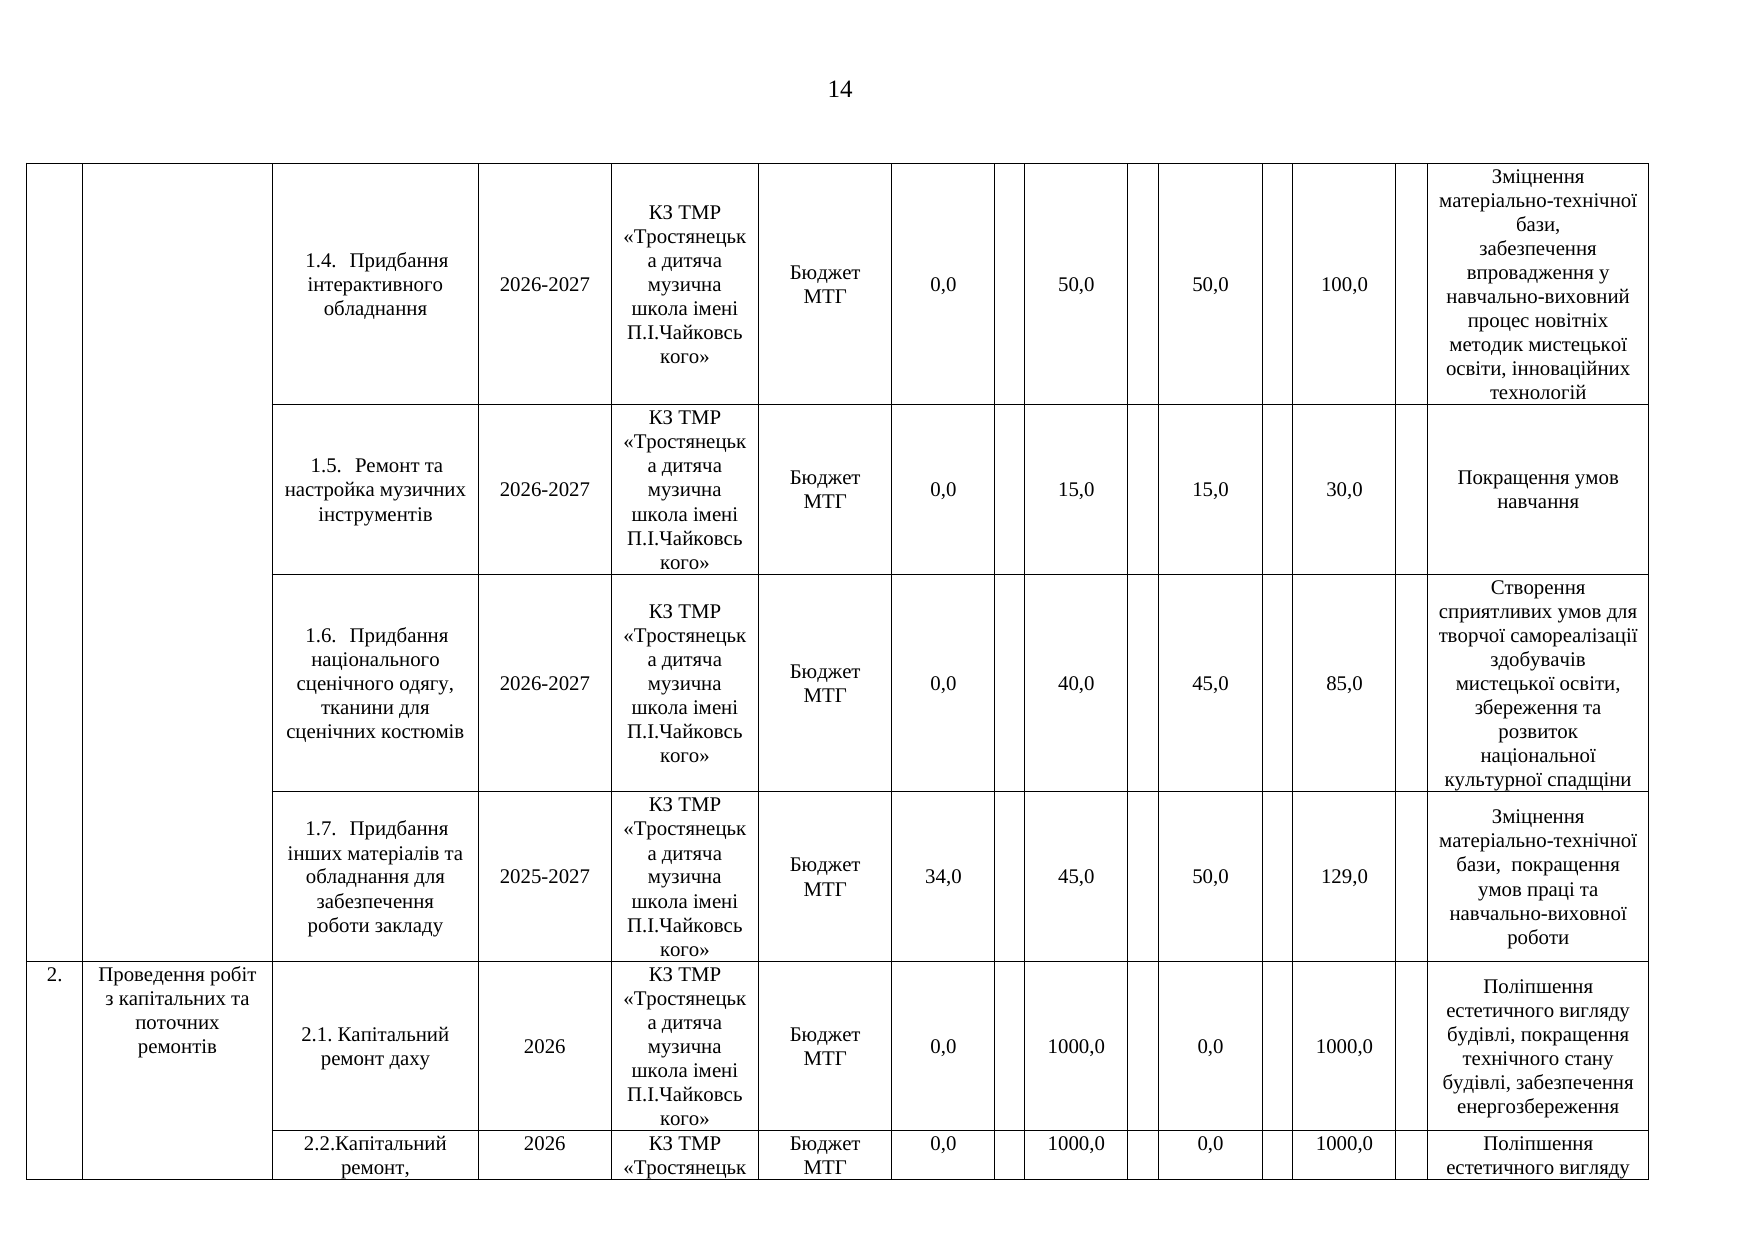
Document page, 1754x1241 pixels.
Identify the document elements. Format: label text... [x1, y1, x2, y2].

table_cell 30,0 [1293, 405, 1395, 574]
table_cell Бюджет МТГ [759, 792, 891, 961]
table_cell 0,0 [892, 1131, 994, 1179]
table_cell [1263, 164, 1292, 404]
table_cell [995, 405, 1024, 574]
table_cell Поліпшення естетичного вигляду будівлі, покращення технічного стану будівлі, забезпечення енергозбереження [1428, 962, 1648, 1130]
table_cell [612, 1131, 758, 1179]
table_cell [1128, 1131, 1158, 1179]
table_cell 45,0 [1159, 575, 1262, 791]
table_cell 0,0 [892, 962, 994, 1130]
table_cell 2026-2027 [479, 164, 611, 404]
table_cell 1000,0 [1025, 1131, 1127, 1179]
table_cell КЗ ТМР «Тростянецька дитяча музична школа імені П.І.Чайковського» [612, 792, 758, 961]
table_cell Бюджет МТГ [759, 962, 891, 1130]
table_cell Зміцнення матеріально-технічної бази, забезпечення впровадження у навчально-виховний процес новітніх методик мистецької освіти, інноваційних технологій [1428, 164, 1648, 404]
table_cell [273, 1131, 478, 1179]
table_cell 1000,0 [1293, 962, 1395, 1130]
table_cell 85,0 [1293, 575, 1395, 791]
table_cell Ремонт та настройка музичних інструментів [273, 405, 478, 574]
table_cell [1128, 164, 1158, 404]
table_cell 15,0 [1159, 405, 1262, 574]
table_cell [1263, 1131, 1292, 1179]
table_cell 50,0 [1159, 792, 1262, 961]
table_cell [1128, 405, 1158, 574]
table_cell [612, 164, 758, 404]
table_cell 50,0 [1025, 164, 1127, 404]
table_cell КЗ ТМР «Тростянецька дитяча музична школа імені П.І.Чайковського» [612, 405, 758, 574]
table_cell [1396, 792, 1427, 961]
table_cell Проведення робіт з капітальних та поточних ремонтів [83, 962, 272, 1179]
table_cell 129,0 [1293, 792, 1395, 961]
table_cell [995, 575, 1024, 791]
table_cell 2026-2027 [479, 575, 611, 791]
table_cell 0,0 [1159, 1131, 1262, 1179]
table_cell Бюджет МТГ [759, 575, 891, 791]
table_cell [1128, 962, 1158, 1130]
table_cell Бюджет МТГ [759, 1131, 891, 1179]
table_cell 45,0 [1025, 792, 1127, 961]
table_cell 2026-2027 [479, 405, 611, 574]
table_cell [1396, 575, 1427, 791]
table_cell Створення сприятливих умов для творчої самореалізації здобувачів мистецької освіти, збереження та розвиток національної культурної спадщіни [1428, 575, 1648, 791]
table_cell 0,0 [892, 164, 994, 404]
table_cell 1000,0 [1293, 1131, 1395, 1179]
table_cell 100,0 [1293, 164, 1395, 404]
table_cell [1263, 962, 1292, 1130]
table_cell 50,0 [1159, 164, 1262, 404]
table_cell [995, 1131, 1024, 1179]
table_cell 0,0 [892, 575, 994, 791]
table_cell Придбання національного сценічного одягу, тканини для сценічних костюмів [273, 575, 478, 791]
table_cell [1263, 405, 1292, 574]
table_cell Бюджет МТГ [759, 164, 891, 404]
table_cell 2026 [479, 962, 611, 1130]
table_cell 40,0 [1025, 575, 1127, 791]
table_cell Покращення умов навчання [1428, 405, 1648, 574]
table_cell 2. [27, 962, 82, 1179]
table_cell [1396, 1131, 1427, 1179]
table_cell 0,0 [1159, 962, 1262, 1130]
table_cell 2025-2027 [479, 792, 611, 961]
table_cell [1263, 792, 1292, 961]
table_cell 2.1. Капітальний ремонт даху [273, 962, 478, 1130]
table_cell [1128, 792, 1158, 961]
table_cell [1263, 575, 1292, 791]
table_cell Зміцнення матеріально-технічної бази, покращення умов праці та навчально-виховної роботи [1428, 792, 1648, 961]
table_cell [1396, 164, 1427, 404]
table_cell 15,0 [1025, 405, 1127, 574]
table_cell Бюджет МТГ [759, 405, 891, 574]
table_cell [995, 962, 1024, 1130]
table_cell 34,0 [892, 792, 994, 961]
table_cell [995, 792, 1024, 961]
table_cell [1128, 575, 1158, 791]
table_cell Придбання інтерактивного обладнання [273, 164, 478, 404]
table_cell [995, 164, 1024, 404]
table_cell 1000,0 [1025, 962, 1127, 1130]
table_cell 2026 [479, 1131, 611, 1179]
table_cell [1396, 962, 1427, 1130]
table_cell КЗ ТМР «Тростянецька дитяча музична школа імені П.І.Чайковського» [612, 962, 758, 1130]
table_cell [1396, 405, 1427, 574]
table_cell КЗ ТМР «Тростянецька дитяча музична школа імені П.І.Чайковського» [612, 575, 758, 791]
table_cell Придбання інших матеріалів та обладнання для забезпечення роботи закладу [273, 792, 478, 961]
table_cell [1428, 1131, 1648, 1179]
table_cell 0,0 [892, 405, 994, 574]
